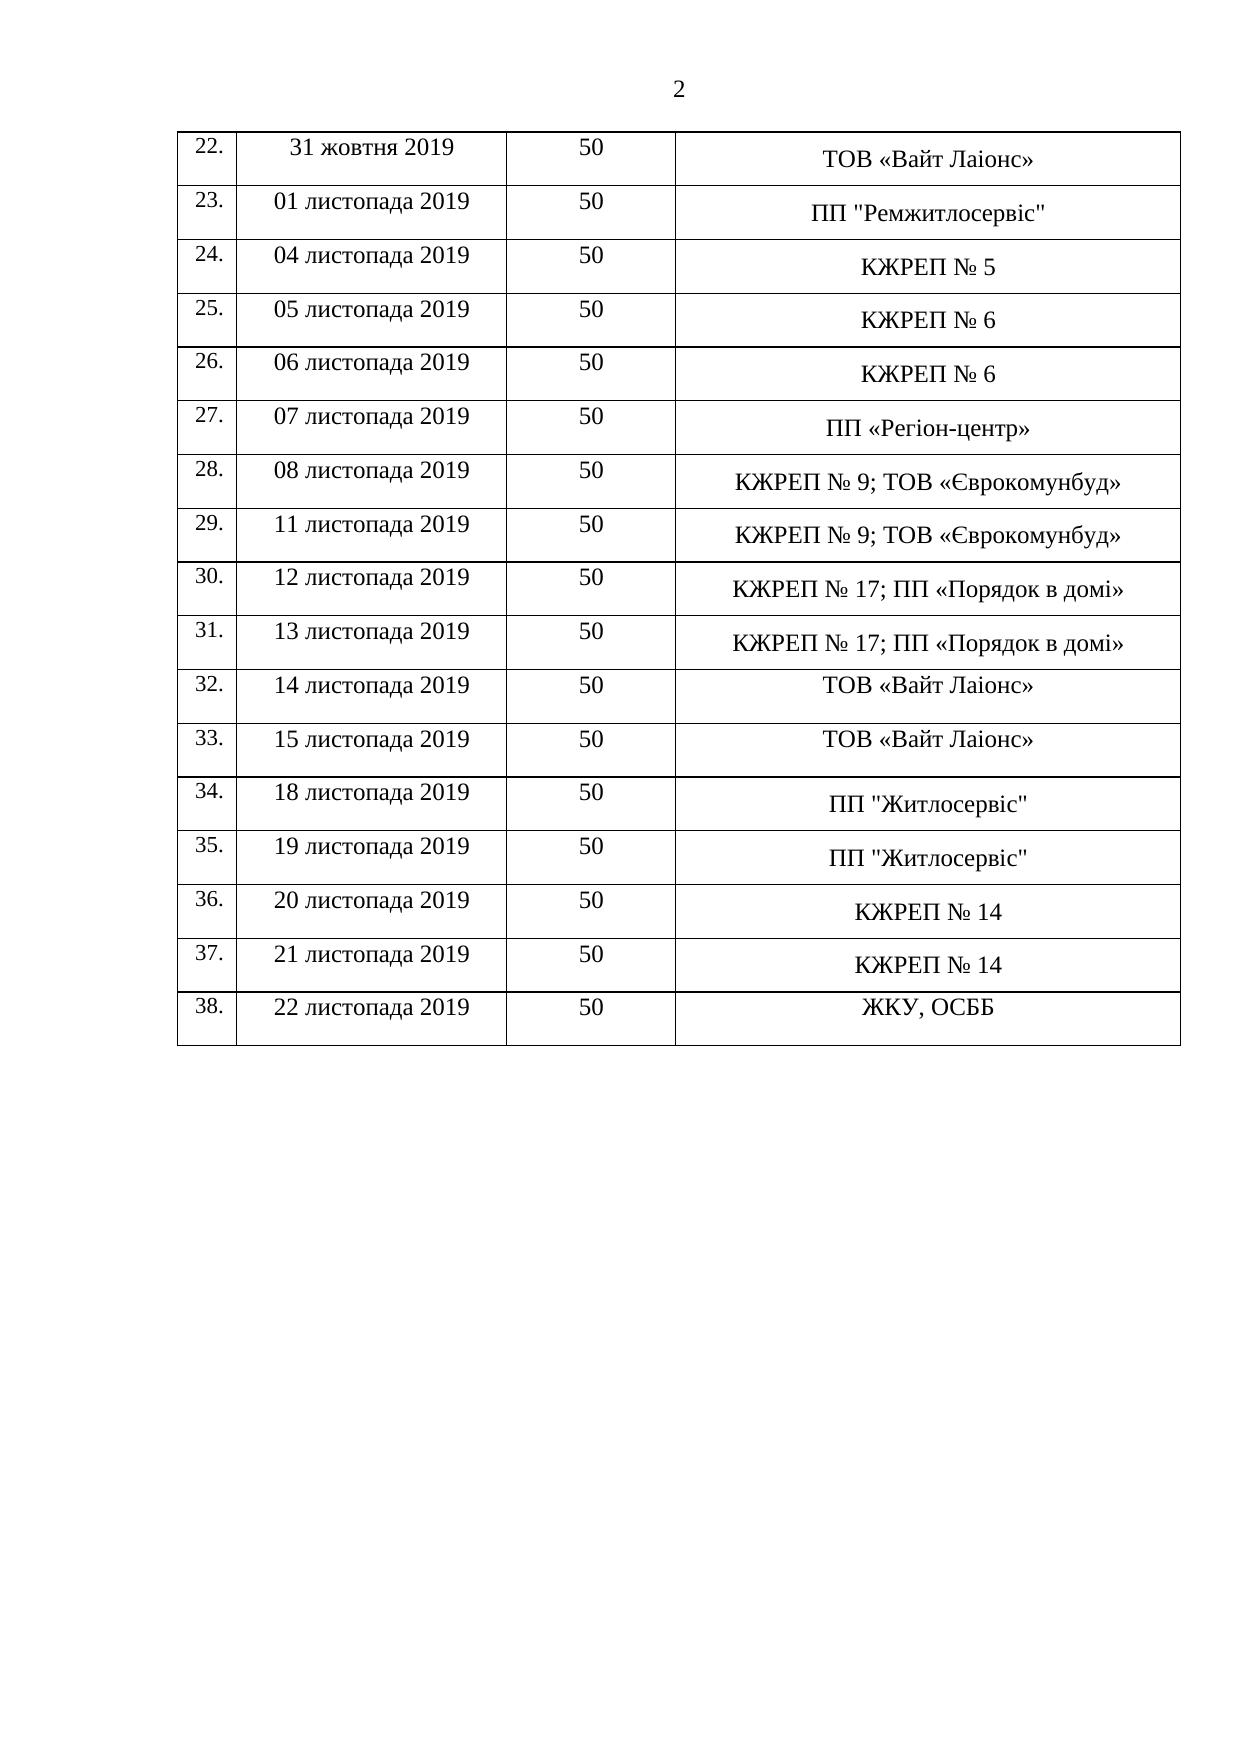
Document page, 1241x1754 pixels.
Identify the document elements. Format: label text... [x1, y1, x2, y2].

table_cell 50 [507, 294, 675, 346]
table_cell 50 [507, 993, 675, 1045]
table_cell 04 листопада 2019 [237, 240, 506, 293]
table_cell 07 листопада 2019 [237, 401, 506, 454]
table_cell [178, 455, 236, 508]
table_cell 22 листопада 2019 [237, 993, 506, 1045]
table_cell 50 [507, 509, 675, 561]
table_cell 05 листопада 2019 [237, 294, 506, 346]
table_cell 20 листопада 2019 [237, 885, 506, 938]
table_cell КЖРЕП № 9; ТОВ «Єврокомунбуд» [676, 455, 1180, 508]
table_cell ТОВ «Вайт Лаіонс» [676, 133, 1180, 185]
table_cell [178, 993, 236, 1045]
table_cell [178, 670, 236, 723]
table_cell [178, 509, 236, 561]
table_cell [178, 885, 236, 938]
table_cell 50 [507, 133, 675, 185]
table_cell [178, 401, 236, 454]
table_cell 06 листопада 2019 [237, 348, 506, 400]
table_cell 50 [507, 724, 675, 776]
table_cell ПП "Ремжитлосервіс" [676, 186, 1180, 239]
table_cell [178, 778, 236, 830]
table_cell 14 листопада 2019 [237, 670, 506, 723]
table_cell [178, 133, 236, 185]
table_cell 15 листопада 2019 [237, 724, 506, 776]
table_cell ПП «Регіон-центр» [676, 401, 1180, 454]
table_cell [178, 616, 236, 669]
table_cell [178, 939, 236, 991]
table_cell КЖРЕП № 14 [676, 885, 1180, 938]
table_cell 12 листопада 2019 [237, 563, 506, 615]
table_cell КЖРЕП № 17; ПП «Порядок в домі» [676, 563, 1180, 615]
table_cell 50 [507, 401, 675, 454]
table_cell КЖРЕП № 14 [676, 939, 1180, 991]
table_cell [178, 186, 236, 239]
table_cell 21 листопада 2019 [237, 939, 506, 991]
table_cell [178, 294, 236, 346]
table_cell 01 листопада 2019 [237, 186, 506, 239]
table_cell ПП "Житлосервіс" [676, 778, 1180, 830]
table_cell 13 листопада 2019 [237, 616, 506, 669]
table_cell ПП "Житлосервіс" [676, 831, 1180, 884]
table_cell 08 листопада 2019 [237, 455, 506, 508]
table_cell 50 [507, 670, 675, 723]
table_cell 19 листопада 2019 [237, 831, 506, 884]
table_cell 50 [507, 455, 675, 508]
table_cell 31 жовтня 2019 [237, 133, 506, 185]
table_cell КЖРЕП № 6 [676, 294, 1180, 346]
table_cell КЖРЕП № 9; ТОВ «Єврокомунбуд» [676, 509, 1180, 561]
table_cell 50 [507, 831, 675, 884]
table_cell 50 [507, 939, 675, 991]
table_cell КЖРЕП № 6 [676, 348, 1180, 400]
table_cell 50 [507, 240, 675, 293]
table_cell 50 [507, 348, 675, 400]
table_cell 50 [507, 885, 675, 938]
table_cell [178, 348, 236, 400]
table_cell [178, 563, 236, 615]
table_cell 11 листопада 2019 [237, 509, 506, 561]
table_cell [178, 240, 236, 293]
table_cell [178, 831, 236, 884]
table_cell ТОВ «Вайт Лаіонс» [676, 724, 1180, 776]
table_cell 50 [507, 778, 675, 830]
table_cell [178, 724, 236, 776]
table_cell ЖКУ, ОСББ [676, 993, 1180, 1045]
table_cell КЖРЕП № 5 [676, 240, 1180, 293]
table_cell 50 [507, 186, 675, 239]
table_cell КЖРЕП № 17; ПП «Порядок в домі» [676, 616, 1180, 669]
table_cell 18 листопада 2019 [237, 778, 506, 830]
table_cell 50 [507, 616, 675, 669]
table_cell 50 [507, 563, 675, 615]
table_cell ТОВ «Вайт Лаіонс» [676, 670, 1180, 723]
